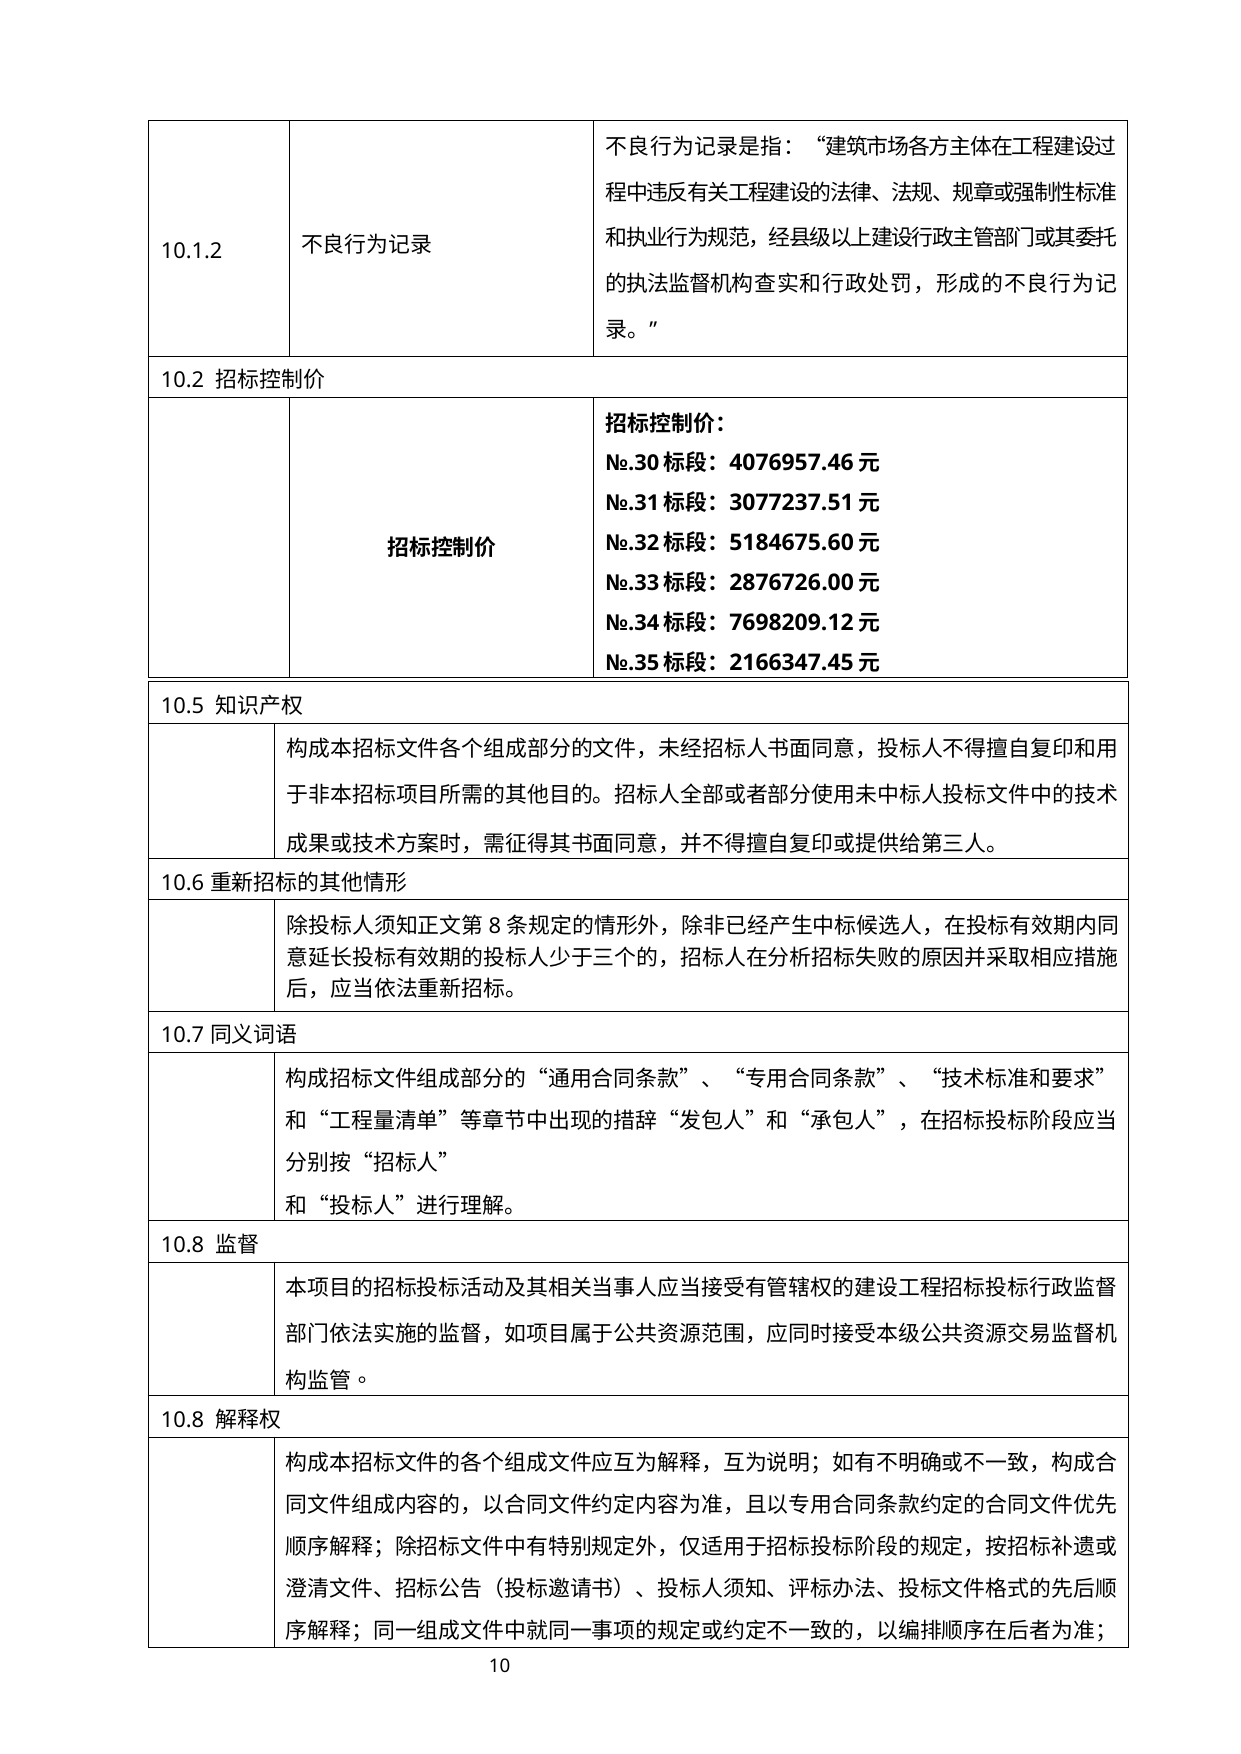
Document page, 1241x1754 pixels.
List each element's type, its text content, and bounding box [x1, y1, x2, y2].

table_cell 构成招标文件组成部分的“通用合同条款”、“专用合同条款”、“技术标准和要求”和“工程量清单”等章节中出现的措辞“发包人”和“承包人”，在招标投标阶段应当分别按“招标人” 和“投标人”进行理解。 [275, 1053, 1128, 1220]
table_cell [149, 398, 289, 677]
table_cell 构成本招标文件各个组成部分的文件，未经招标人书面同意，投标人不得擅自复印和用于非本招标项目所需的其他目的。招标人全部或者部分使用未中标人投标文件中的技术 成果或技术方案时，需征得其书面同意，并不得擅自复印或提供给第三人。 [275, 724, 1128, 857]
table_cell 10.8 监督 [149, 1221, 1128, 1262]
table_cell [275, 1438, 1128, 1647]
table_cell 不良行为记录是指：“建筑市场各方主体在工程建设过程中违反有关工程建设的法律、法规、规章或强制性标准和执业行为规范，经县级以上建设行政主管部门或其委托的执法监督机构查实和行政处罚，形成的不良行为记录。” [594, 121, 1127, 356]
table_cell [149, 1438, 274, 1647]
table_cell 招标控制价： №.30标段：4076957.46元 №.31标段：3077237.51元 №.32标段：5184675.60元 №.33标段：2876726.00元 №.34标段：7698209.12元 №.35标段：2166347.45元 [594, 398, 1127, 677]
table_cell 10.7 同义词语 [149, 1012, 1128, 1052]
table_cell [149, 1053, 274, 1220]
table_cell 10.6 重新招标的其他情形 [149, 859, 1128, 899]
table_cell [149, 900, 274, 1011]
table_cell [149, 724, 274, 857]
table_cell 10.8 解释权 [149, 1396, 1128, 1437]
table_cell 除投标人须知正文第 8 条规定的情形外，除非已经产生中标候选人，在投标有效期内同意延长投标有效期的投标人少于三个的，招标人在分析招标失败的原因并采取相应措施后，应当依法重新招标。 [275, 900, 1128, 1011]
table_cell 招标控制价 [290, 398, 593, 677]
table_cell 10.1.2 [149, 121, 289, 356]
table_cell 10.2 招标控制价 [149, 357, 1127, 397]
table_cell [149, 1263, 274, 1395]
table_cell 不良行为记录 [290, 121, 593, 356]
table_cell 本项目的招标投标活动及其相关当事人应当接受有管辖权的建设工程招标投标行政监督部门依法实施的监督，如项目属于公共资源范围，应同时接受本级公共资源交易监督机 构监管。 [275, 1263, 1128, 1395]
table_header 10.5 知识产权 [149, 682, 1128, 723]
